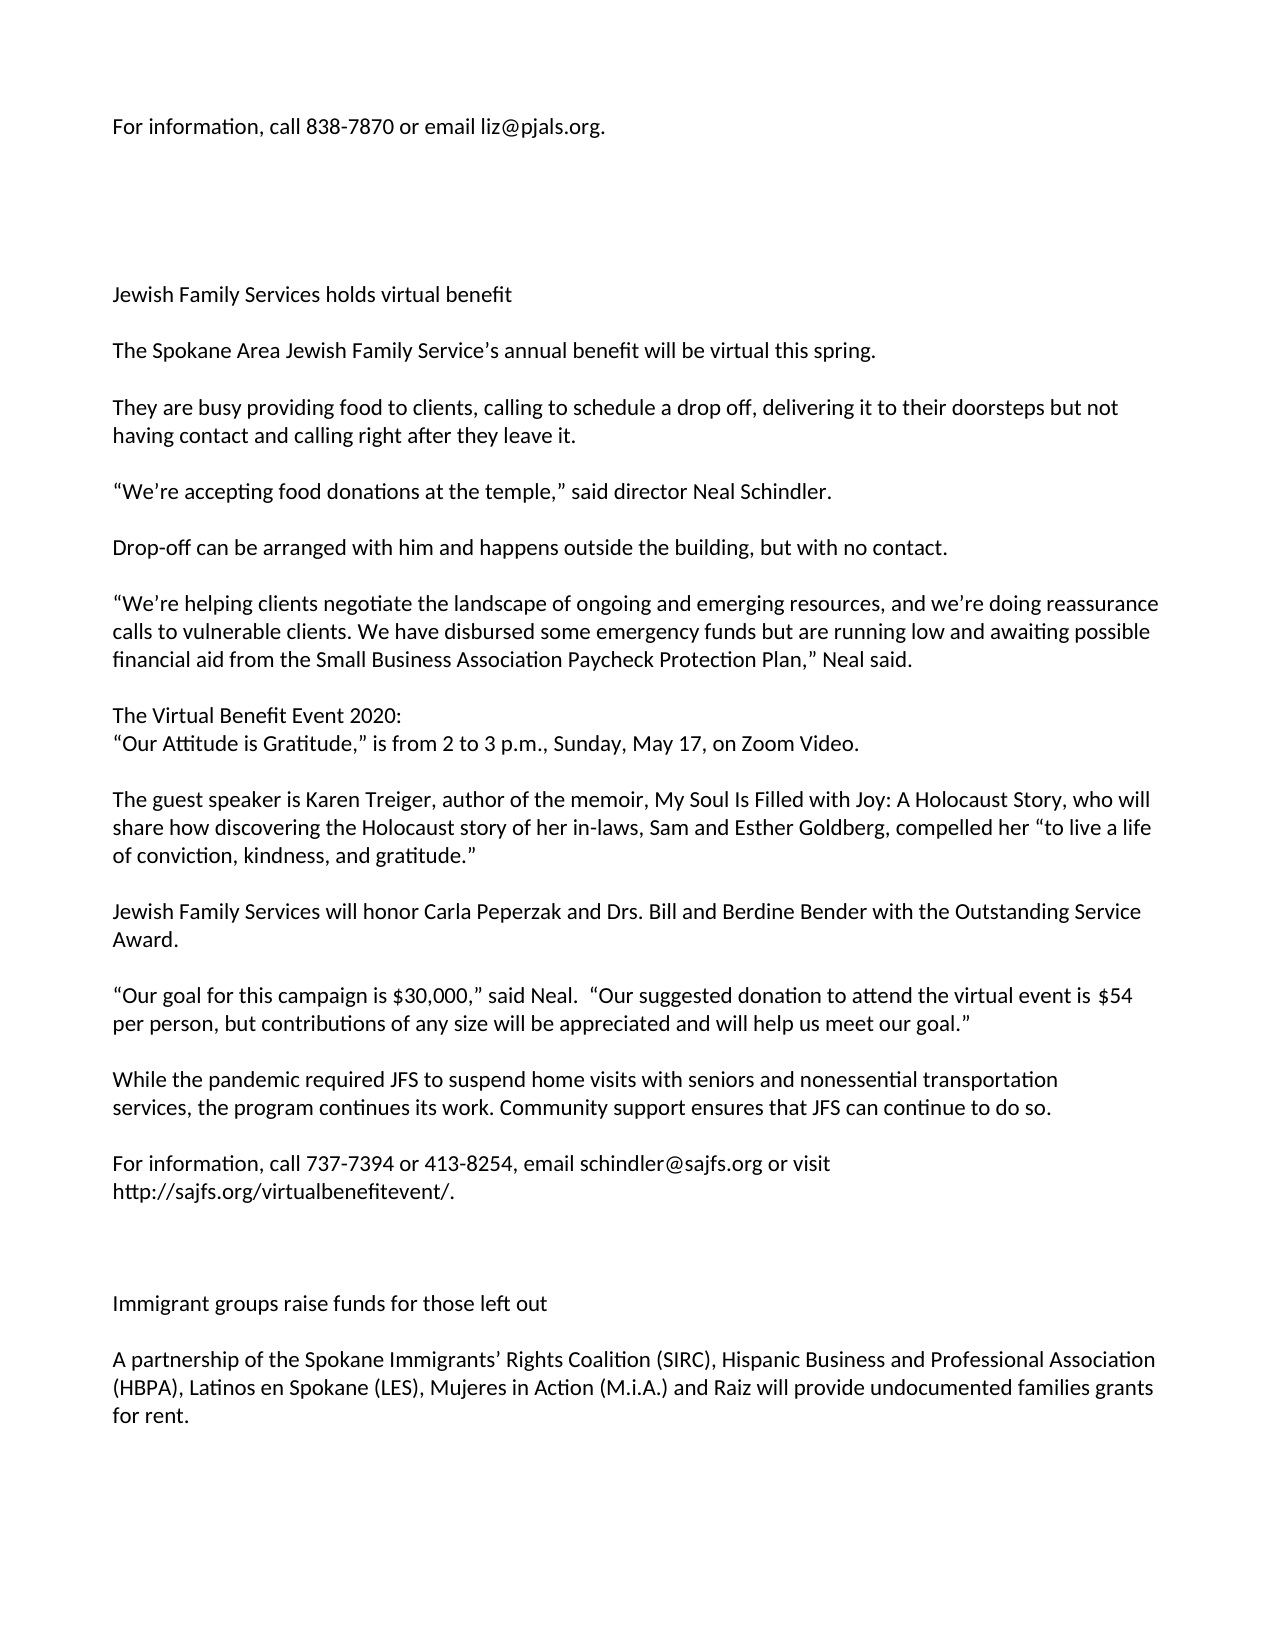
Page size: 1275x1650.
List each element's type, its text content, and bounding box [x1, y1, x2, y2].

text A partnership of the Spokane Immigrants’ Rights Coalition (SIRC), Hispanic Business and Professional Association (HBPA), Latinos en Spokane (LES), Mujeres in Action (M.i.A.) and Raiz will provide undocumented families grants for rent. [112, 1345, 1162, 1429]
text For information, call 737-7394 or 413-8254, email schindler@sajfs.org or visit http://sajfs.org/virtualbenefitevent/. [112, 1149, 1162, 1205]
text While the pandemic required JFS to suspend home visits with seniors and nonessential transportation services, the program continues its work. Community support ensures that JFS can continue to do so. [112, 1065, 1162, 1121]
text They are busy providing food to clients, calling to schedule a drop off, delivering it to their doorsteps but not having contact and calling right after they leave it. [112, 393, 1162, 449]
text The Virtual Benefit Event 2020: “Our Attitude is Gratitude,” is from 2 to 3 p.m., Sunday, May 17, on Zoom Video. [112, 701, 1162, 757]
text Jewish Family Services will honor Carla Peperzak and Drs. Bill and Berdine Bender with the Outstanding Service Award. [112, 897, 1162, 953]
text The guest speaker is Karen Treiger, author of the memoir, My Soul Is Filled with Joy: A Holocaust Story, who will share how discovering the Holocaust story of her in-laws, Sam and Esther Goldberg, compelled her “to live a life of conviction, kindness, and gratitude.” [112, 785, 1162, 869]
text “We’re accepting food donations at the temple,” said director Neal Schindler. [112, 477, 1162, 505]
text “Our goal for this campaign is $30,000,” said Neal. “Our suggested donation to attend the virtual event is $54 per person, but contributions of any size will be appreciated and will help us meet our goal.” [112, 981, 1162, 1037]
text For information, call 838-7870 or email liz@pjals.org. [112, 112, 1162, 141]
text Drop-off can be arranged with him and happens outside the building, but with no contact. [112, 533, 1162, 561]
text Jewish Family Services holds virtual benefit [112, 281, 1162, 309]
text The Spokane Area Jewish Family Service’s annual benefit will be virtual this spring. [112, 337, 1162, 365]
text “We’re helping clients negotiate the landscape of ongoing and emerging resources, and we’re doing reassurance calls to vulnerable clients. We have disbursed some emergency funds but are running low and awaiting possible financial aid from the Small Business Association Paycheck Protection Plan,” Neal said. [112, 589, 1162, 673]
text Immigrant groups raise funds for those left out [112, 1289, 1162, 1317]
